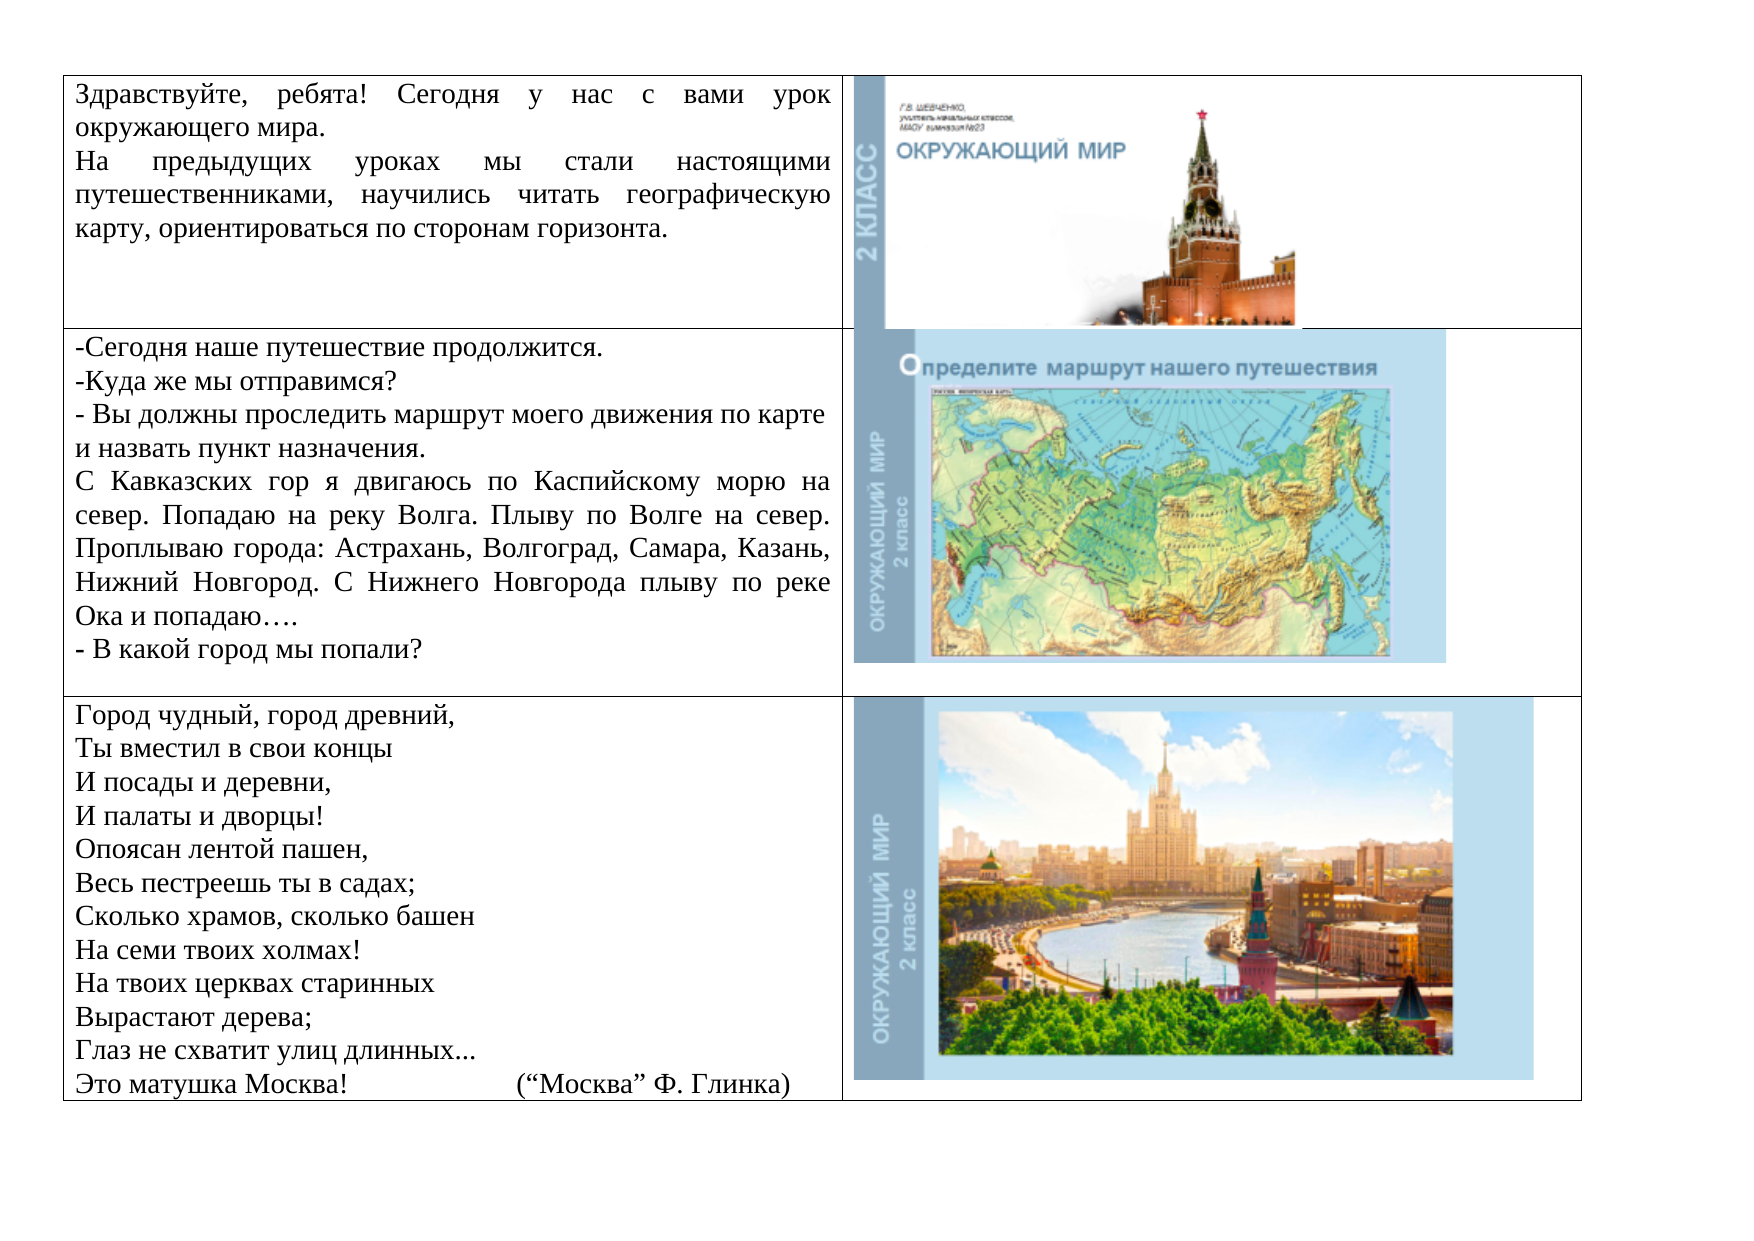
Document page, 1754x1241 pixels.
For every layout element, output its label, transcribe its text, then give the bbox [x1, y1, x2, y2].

table_cell [843, 697, 1581, 1099]
table_cell -Сегодня наше путешествие продолжится. -Куда же мы отправимся? - Вы должны проследить маршрут моего движения по карте и назвать пункт назначения. С Кавказских гор я двигаюсь по Каспийскому морю на север. Попадаю на реку Волга. Плыву по Волге на север. Проплываю города: Астрахань, Волгоград, Самара, Казань, Нижний Новгород. С Нижнего Новгорода плыву по реке Ока и попадаю…. - В какой город мы попали? [64, 329, 842, 696]
table_cell Город чудный, город древний, Ты вместил в свои концы И посады и деревни, И палаты и дворцы! Опоясан лентой пашен, Весь пестреешь ты в садах; Сколько храмов, сколько башен На семи твоих холмах! На твоих церквах старинных Вырастают дерева; Глаз не схватит улиц длинных... Это матушка Москва! (“Москва” Ф. Глинка) [64, 697, 842, 1099]
table_cell [843, 329, 1581, 696]
table_header [843, 76, 853, 328]
table_header Здравствуйте, ребята! Сегодня у нас с вами урок окружающего мира. На предыдущих уроках мы стали настоящими путешественниками, научились читать географическую карту, ориентироваться по сторонам горизонта. [64, 76, 842, 328]
table_header [1303, 76, 1581, 328]
picture [853, 76, 1447, 663]
picture [853, 697, 1534, 1080]
